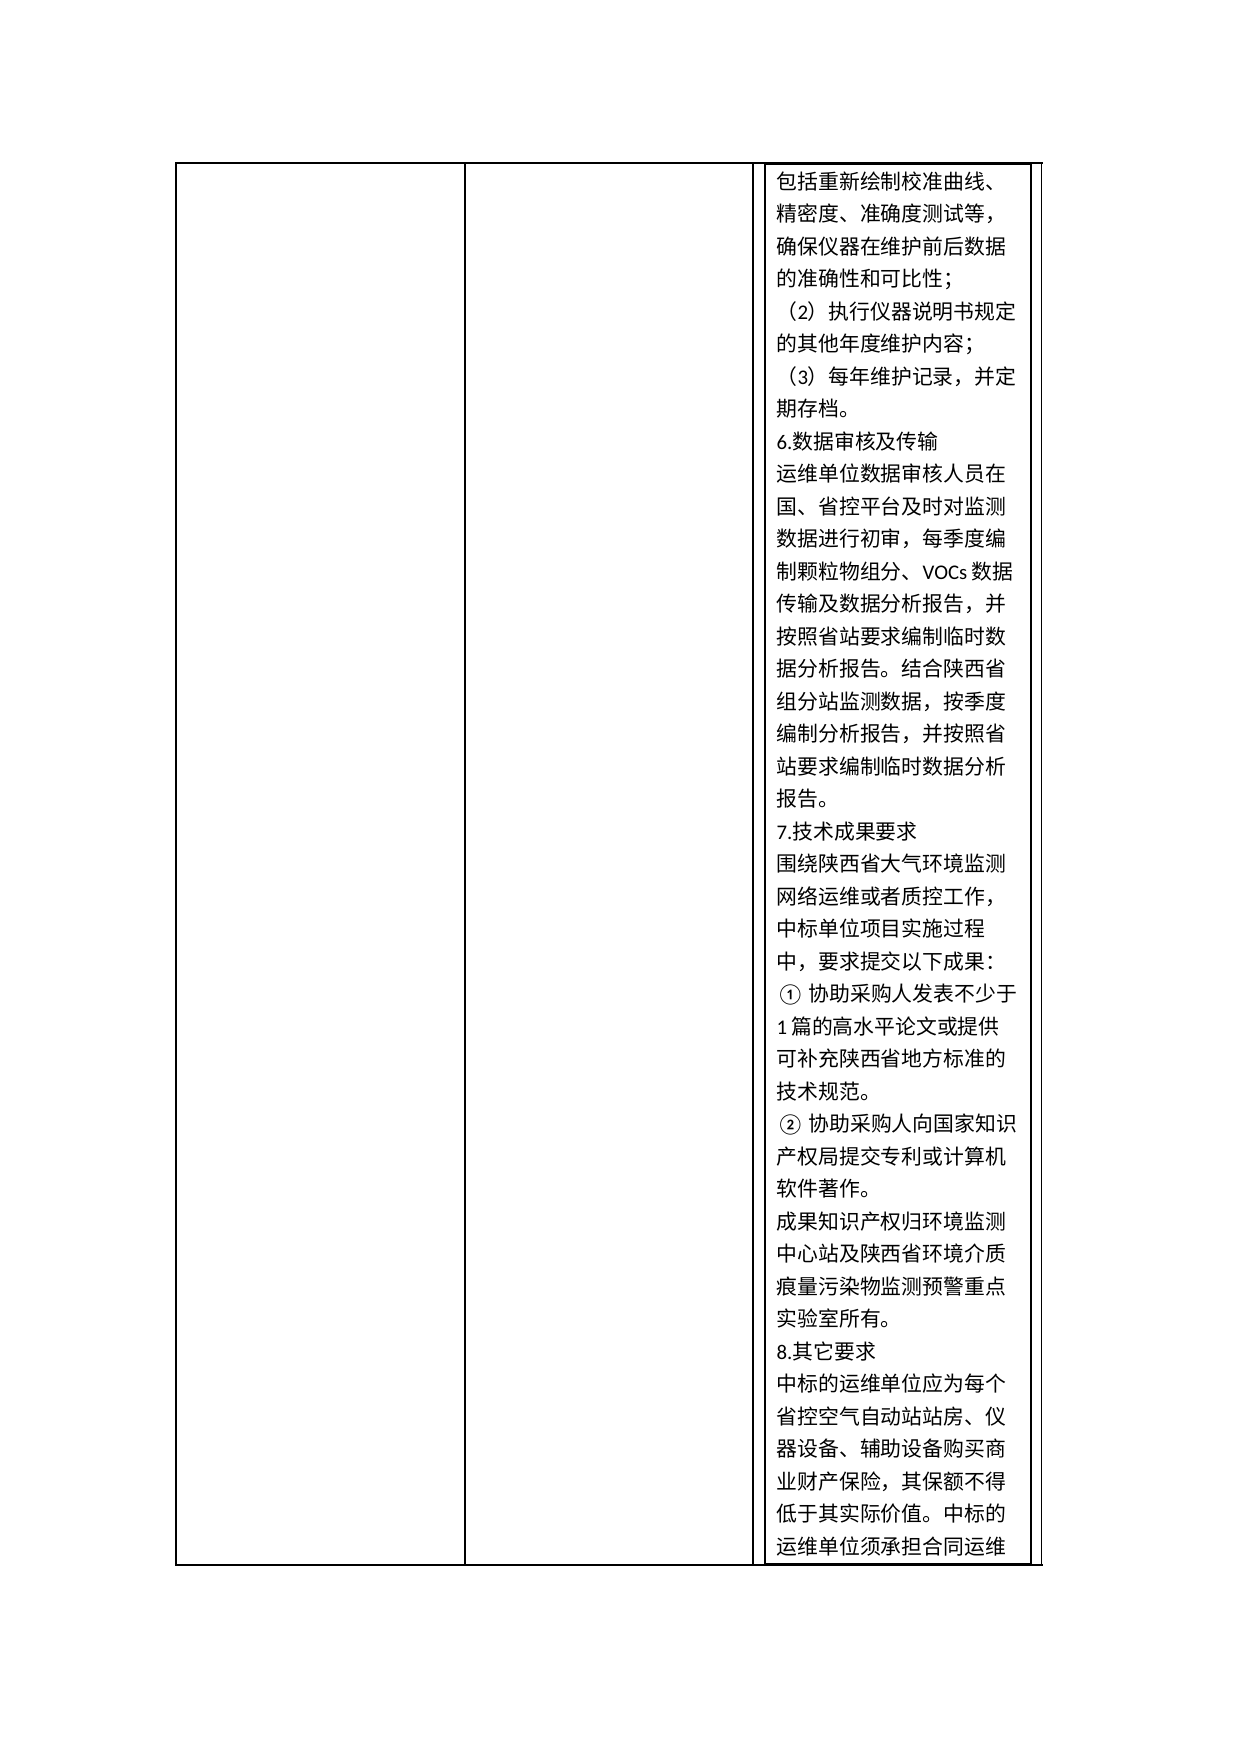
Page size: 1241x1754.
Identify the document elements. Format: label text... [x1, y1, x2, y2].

table_cell [766, 165, 1030, 1563]
table_cell 1 [466, 164, 752, 1564]
table_cell [754, 164, 764, 1564]
table_cell [177, 164, 464, 1564]
table_cell [1032, 164, 1041, 1564]
